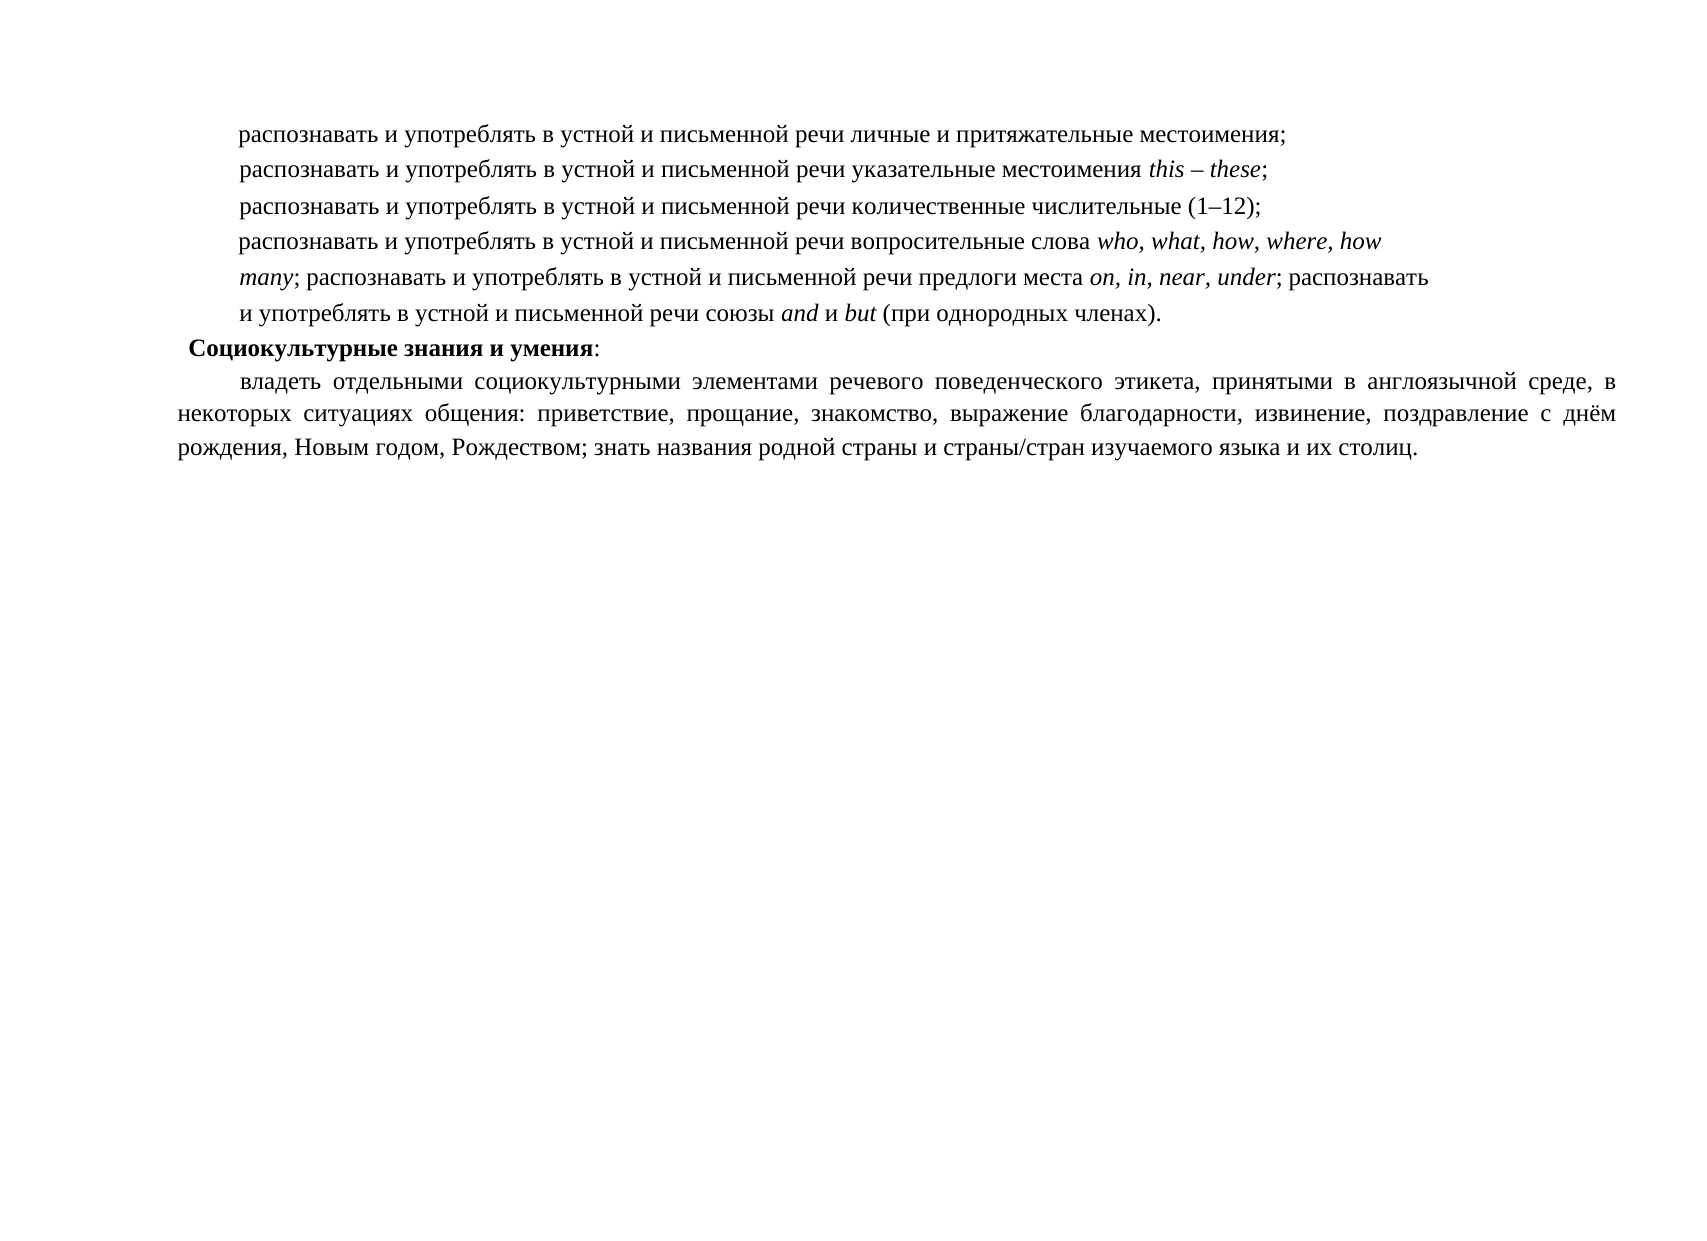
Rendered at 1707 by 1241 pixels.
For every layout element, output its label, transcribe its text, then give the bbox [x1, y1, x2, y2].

text распознавать и употреблять в устной и письменной речи вопросительные слова who, what, how, where, how many; распознавать и употреблять в устной и письменной речи предлоги места on, in, near, under; распознавать и употреблять в устной и письменной речи союзы and и but (при однородных членах). [238, 226, 1445, 327]
text владеть отдельными социокультурными элементами речевого поведенческого этикета, принятыми в англоязычной среде, в некоторых ситуациях общения: приветствие, прощание, знакомство, выражение благодарности, извинение, поздравление с днём рождения, Новым годом, Рождеством; знать названия родной страны и страны/стран изучаемого языка и их столиц. [177, 366, 1618, 462]
text Социокультурные знания и умения: [188, 333, 1618, 362]
text распознавать и употреблять в устной и письменной речи личные и притяжательные местоимения; распознавать и употреблять в устной и письменной речи указательные местоимения this – these; распознавать и употреблять в устной и письменной речи количественные числительные (1–12); [238, 119, 1410, 220]
